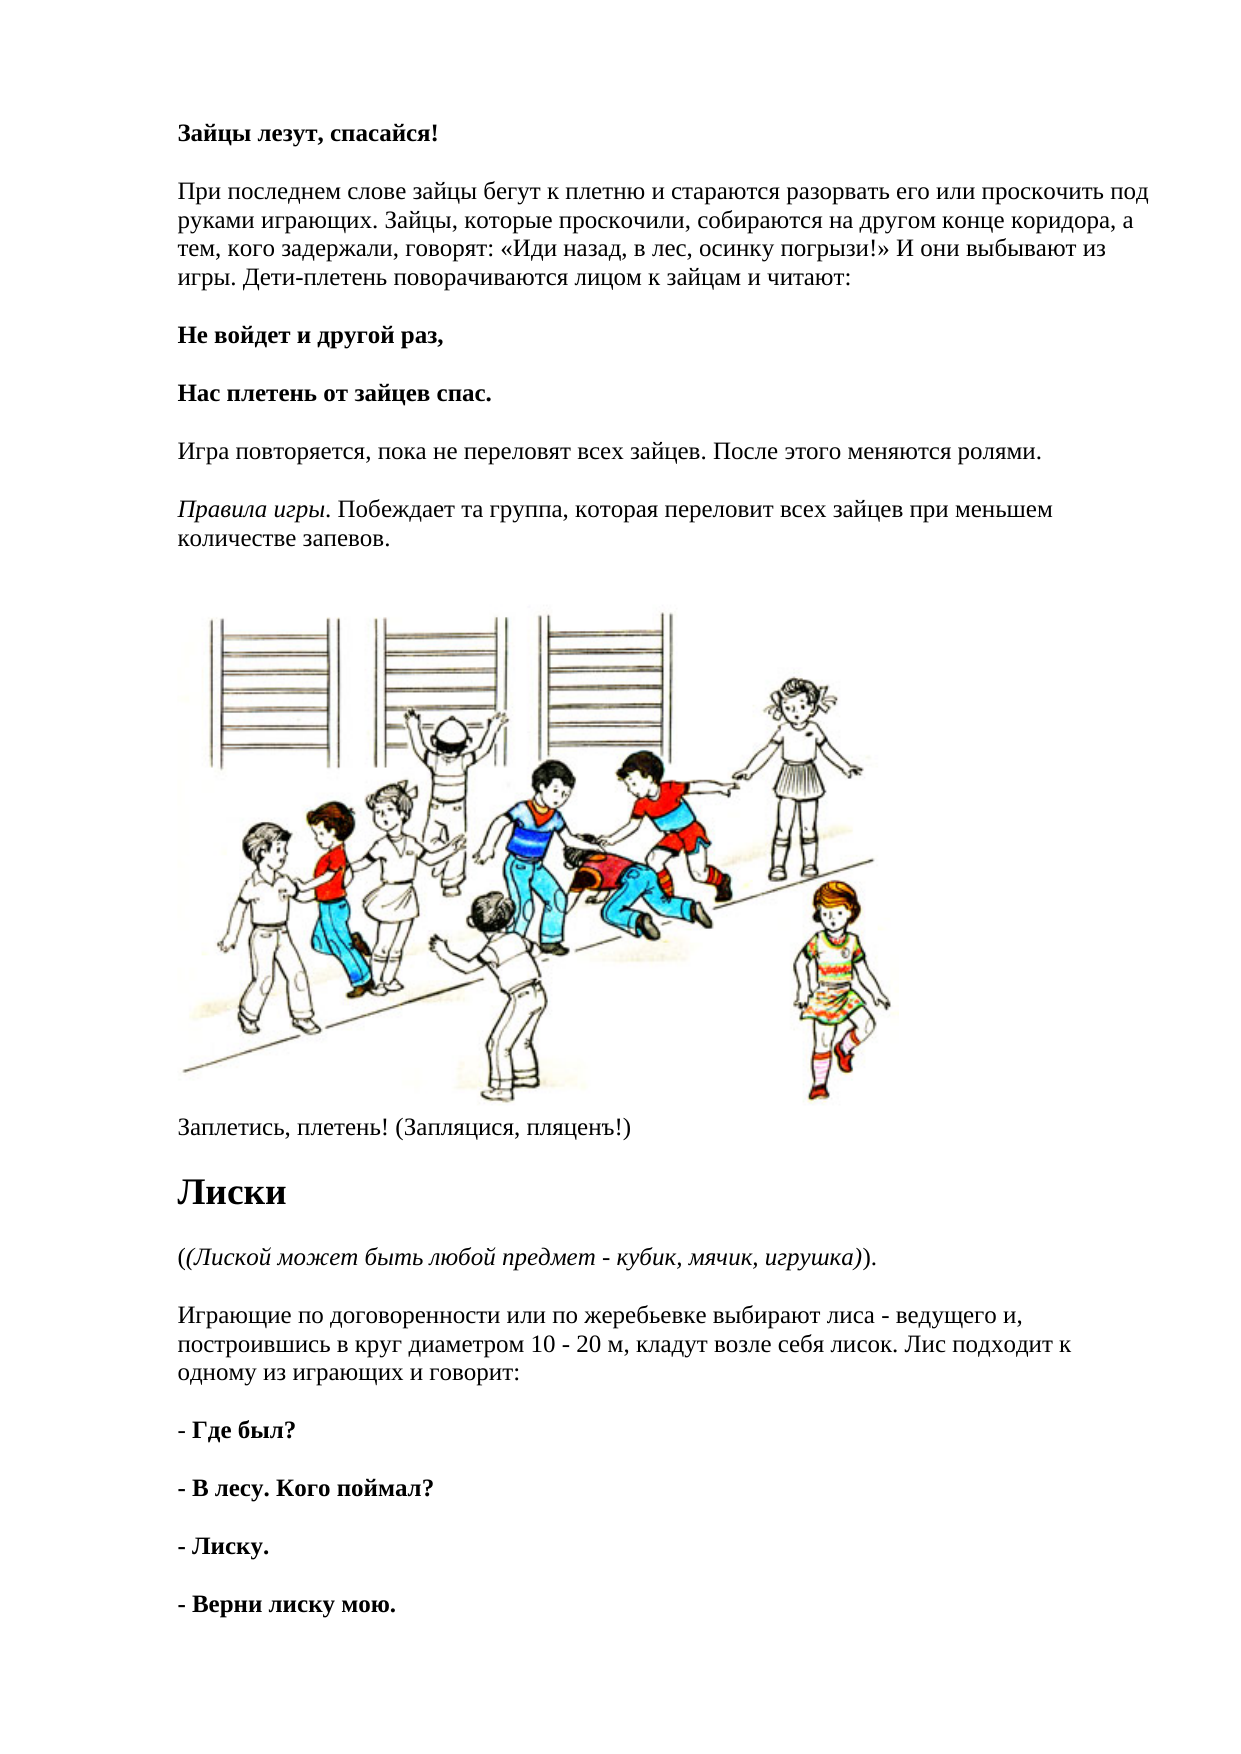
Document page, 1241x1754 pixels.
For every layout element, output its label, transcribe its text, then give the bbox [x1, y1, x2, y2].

text Нас плетень от зайцев спас. [177, 378, 1152, 407]
text ((Лиской может быть любой предмет - кубик, мячик, игрушка)). [177, 1242, 1152, 1271]
text Игра повторяется, пока не переловят всех зайцев. После этого меняются ролями. [177, 436, 1152, 465]
text При последнем слове зайцы бегут к плетню и стараются разорвать его или проскочить под руками играющих. Зайцы, которые проскочили, собираются на другом конце коридора, а тем, кого задержали, говорят: «Иди назад, в лес, осинку погрызи!» И они выбывают из игры. Дети-плетень поворачиваются лицом к зайцам и читают: [177, 176, 1152, 291]
text - В лесу. Кого поймал? [177, 1473, 1152, 1502]
text Не войдет и другой раз, [177, 320, 1152, 349]
subtitle Лиски [177, 1170, 1152, 1213]
text Правила игры. Побеждает та группа, которая переловит всех зайцев при меньшем количестве запевов. [177, 494, 1152, 551]
text - Лиску. [177, 1531, 1152, 1560]
text - Где был? [177, 1415, 1152, 1444]
text Зайцы лезут, спасайся! [177, 118, 1152, 147]
picture [177, 580, 899, 1112]
text - Верни лиску мою. [177, 1589, 1152, 1618]
text Играющие по договоренности или по жеребьевке выбирают лиса - ведущего и, построившись в круг диаметром 10 - 20 м, кладут возле себя лисок. Лис подходит к одному из играющих и говорит: [177, 1300, 1152, 1386]
